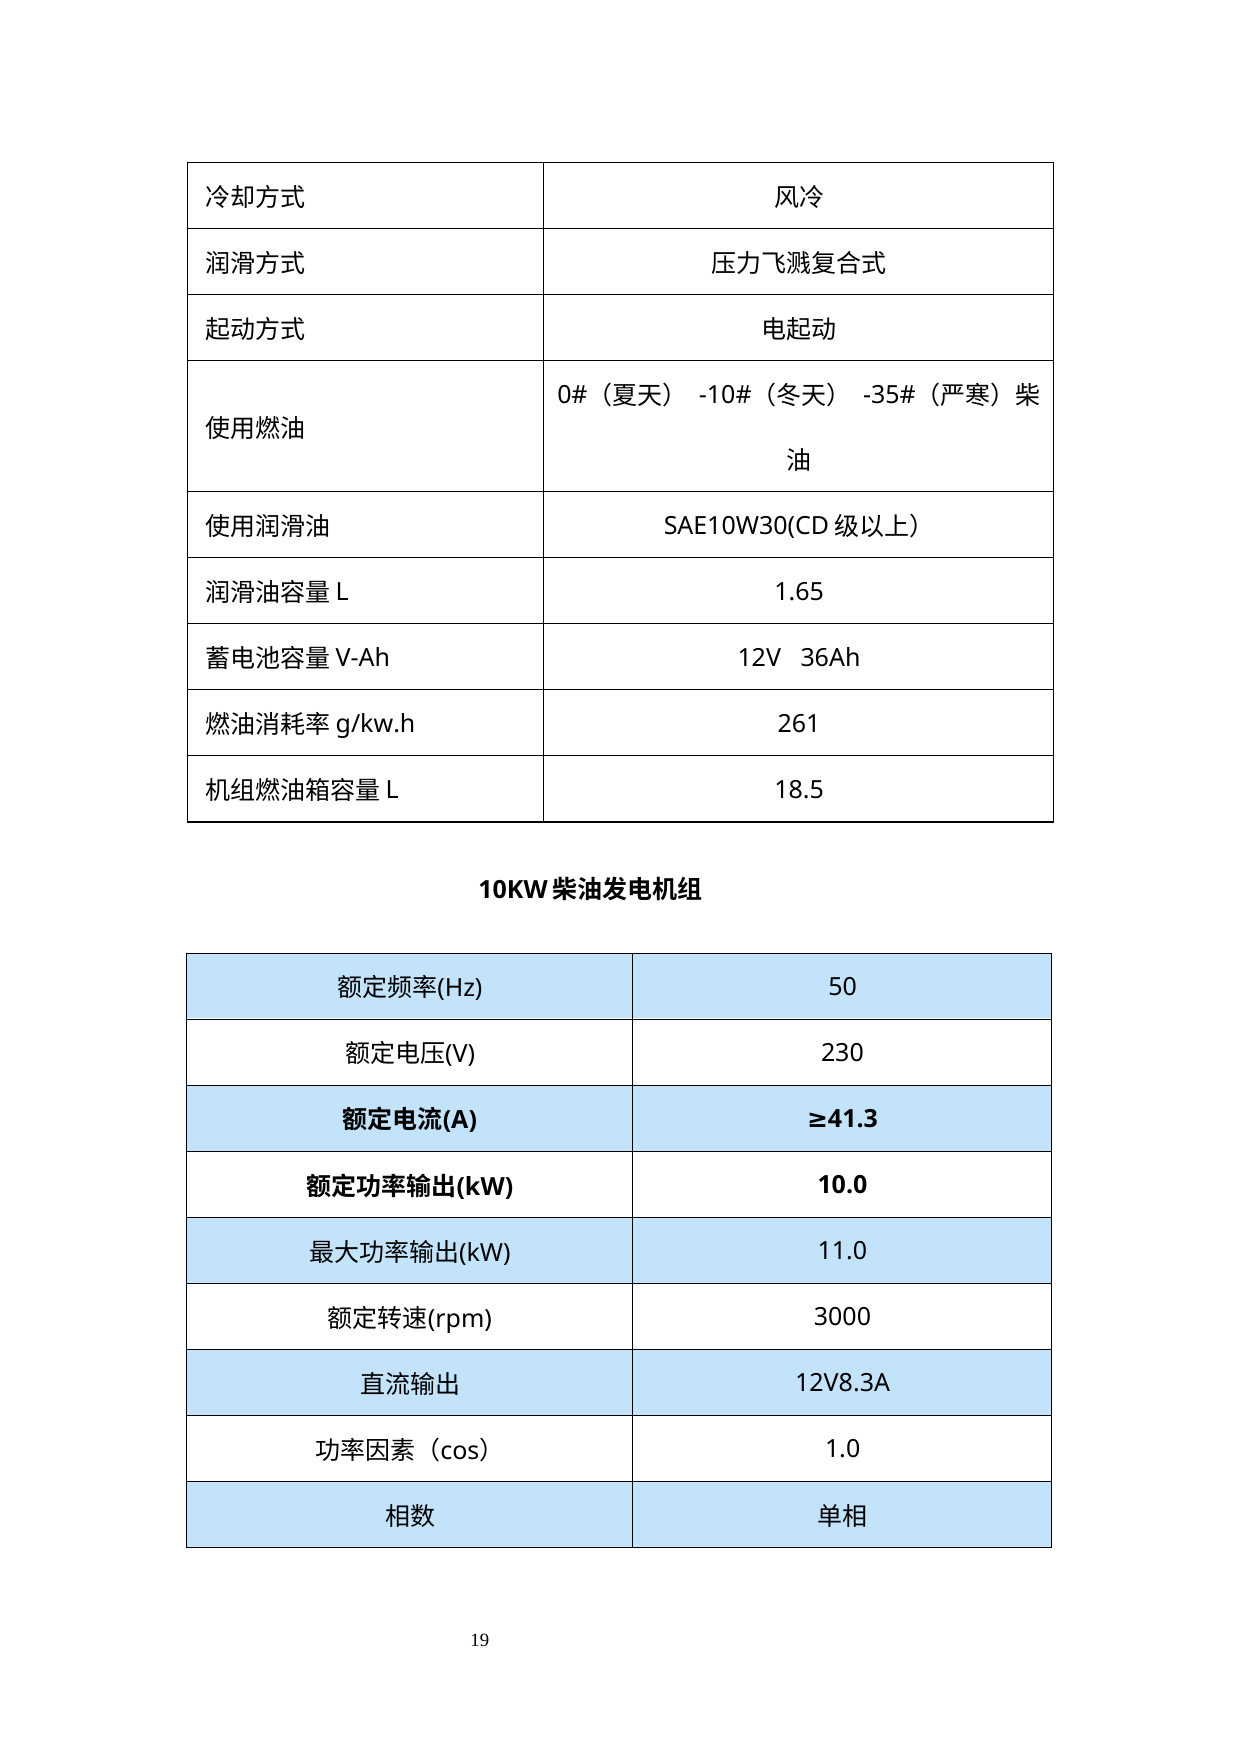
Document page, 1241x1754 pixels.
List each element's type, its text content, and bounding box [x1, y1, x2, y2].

table_cell 燃油消耗率g/kw.h [188, 690, 543, 755]
table_cell 额定转速(rpm) [187, 1284, 632, 1349]
table_cell 相数 [187, 1482, 632, 1547]
table_cell 使用燃油 [188, 361, 543, 491]
table_cell 12V8.3A [633, 1350, 1051, 1415]
table_cell 冷却方式 [188, 163, 543, 228]
table_cell 功率因素（cos） [187, 1416, 632, 1481]
table_cell 最大功率输出(kW) [187, 1218, 632, 1283]
table_cell 单相 [633, 1482, 1051, 1547]
table_cell SAE10W30(CD级以上） [544, 492, 1053, 557]
table_cell 电起动 [544, 295, 1053, 360]
list 10KW柴油发电机组 [252, 855, 1053, 920]
table_cell ≥41.3 [633, 1086, 1051, 1151]
table_cell 压力飞溅复合式 [544, 229, 1053, 294]
table_cell 230 [633, 1020, 1051, 1084]
table_cell 0#（夏天） -10#（冬天） -35#（严寒）柴油 [544, 361, 1053, 491]
table_cell 机组燃油箱容量L [188, 756, 543, 821]
table_cell 额定电流(A) [187, 1086, 632, 1151]
table_cell 润滑油容量L [188, 558, 543, 623]
table_cell 起动方式 [188, 295, 543, 360]
table_header 额定频率(Hz) [187, 954, 632, 1018]
table_cell 直流输出 [187, 1350, 632, 1415]
table_cell 使用润滑油 [188, 492, 543, 557]
table_cell 18.5 [544, 756, 1053, 821]
table_cell 润滑方式 [188, 229, 543, 294]
table_cell 11.0 [633, 1218, 1051, 1283]
table_cell 3000 [633, 1284, 1051, 1349]
table_cell 蓄电池容量V-Ah [188, 624, 543, 689]
table_cell 10.0 [633, 1152, 1051, 1217]
table_cell 261 [544, 690, 1053, 755]
table_cell 1.65 [544, 558, 1053, 623]
table_cell 额定电压(V) [187, 1020, 632, 1084]
table_cell 风冷 [544, 163, 1053, 228]
table_header 50 [633, 954, 1051, 1018]
table_cell 12V 36Ah [544, 624, 1053, 689]
table_cell 额定功率输出(kW) [187, 1152, 632, 1217]
table_cell 1.0 [633, 1416, 1051, 1481]
